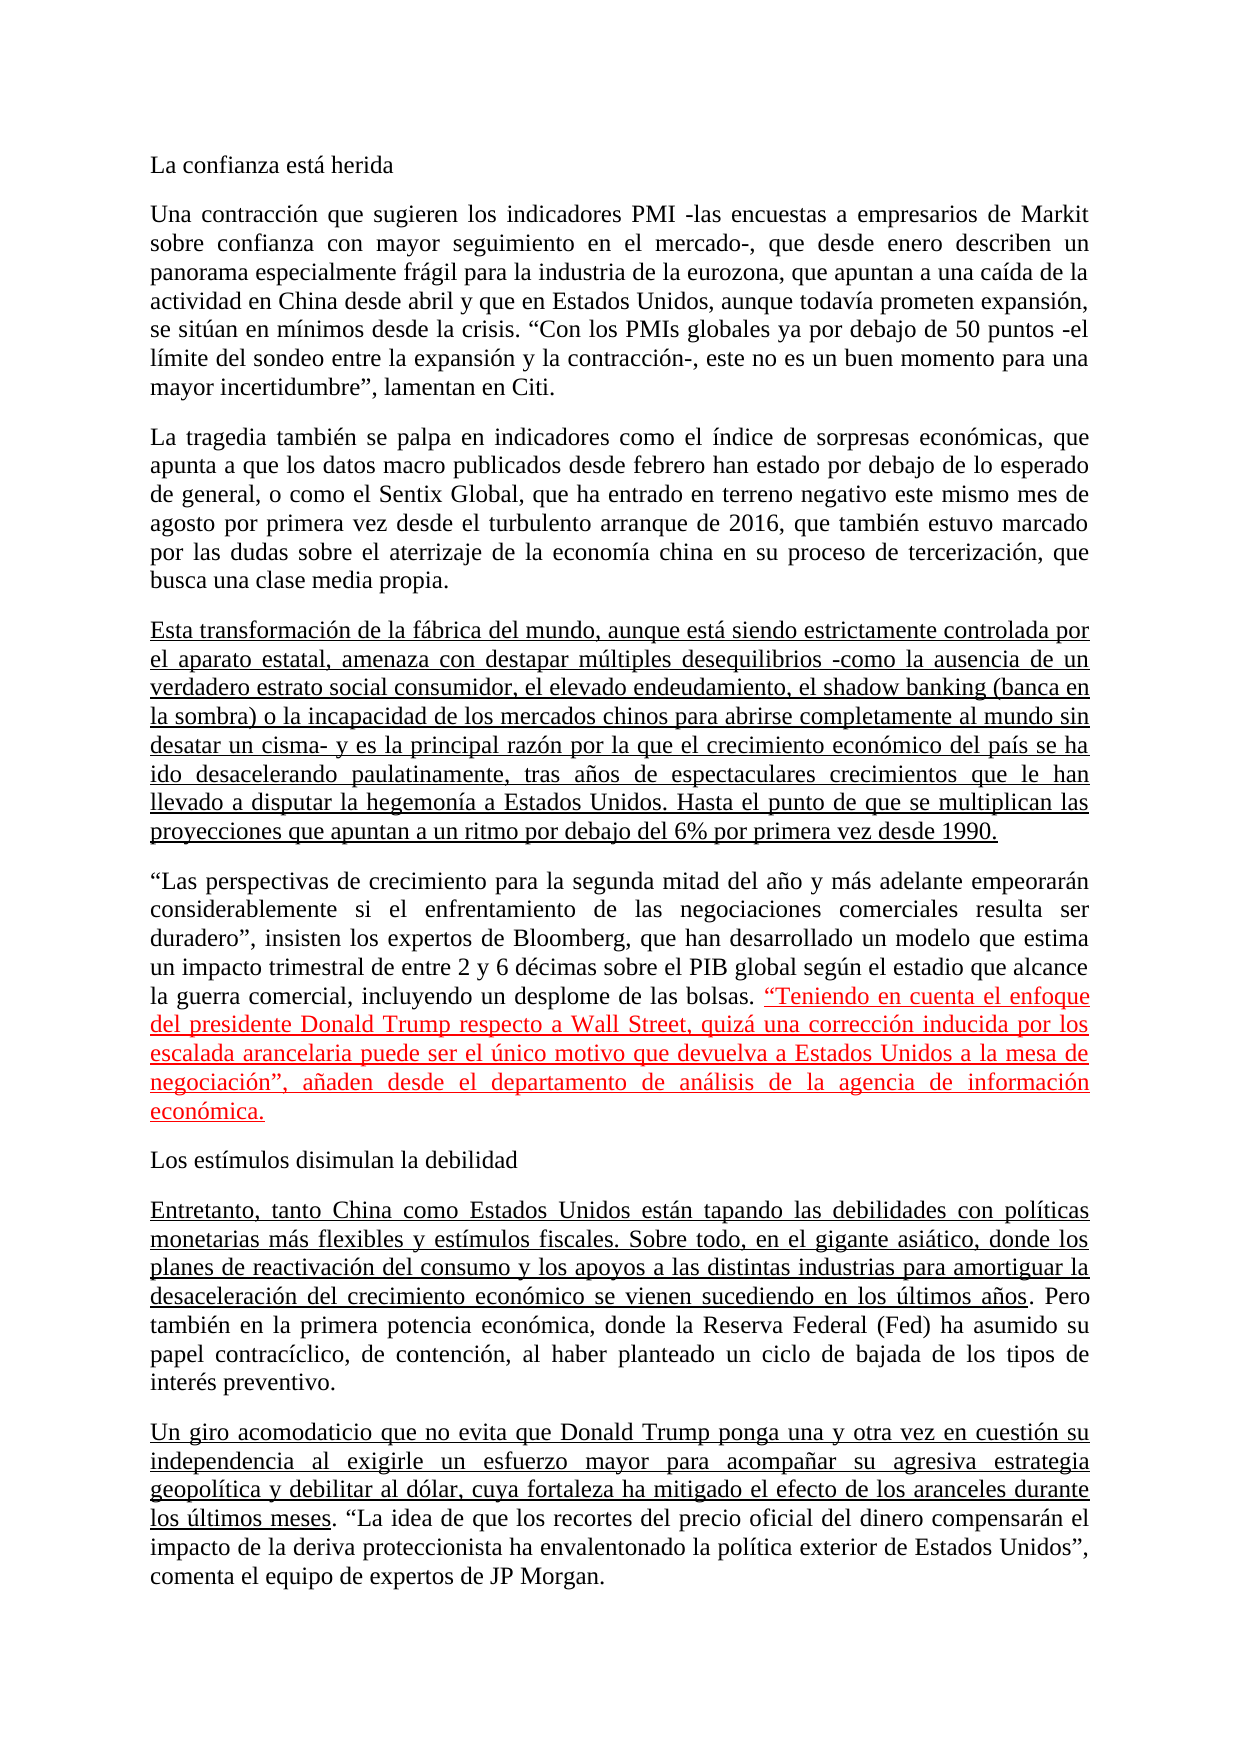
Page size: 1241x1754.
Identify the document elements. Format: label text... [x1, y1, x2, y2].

text Una contracción que sugieren los indicadores PMI -las encuestas a empresarios de Markit sobre confianza con mayor seguimiento en el mercado-, que desde enero describen un panorama especialmente frágil para la industria de la eurozona, que apuntan a una caída de la actividad en China desde abril y que en Estados Unidos, aunque todavía prometen expansión, se sitúan en mínimos desde la crisis. “Con los PMIs globales ya por debajo de 50 puntos -el límite del sondeo entre la expansión y la contracción-, este no es un buen momento para una mayor incertidumbre”, lamentan en Citi. [150, 199, 1090, 401]
text Un giro acomodaticio que no evita que Donald Trump ponga una y otra vez en cuestión su independencia al exigirle un esfuerzo mayor para acompañar su agresiva estrategia geopolítica y debilitar al dólar, cuya fortaleza ha mitigado el efecto de los aranceles durante los últimos meses. “La idea de que los recortes del precio oficial del dinero compensarán el impacto de la deriva proteccionista ha envalentonado la política exterior de Estados Unidos”, comenta el equipo de expertos de JP Morgan. [150, 1501, 1090, 1589]
text La confianza está herida [150, 150, 1090, 179]
text Entretanto, tanto China como Estados Unidos están tapando las debilidades con políticas monetarias más flexibles y estímulos fiscales. Sobre todo, en el gigante asiático, donde los planes de reactivación del consumo y los apoyos a las distintas industrias para amortiguar la desaceleración del crecimiento económico se vienen sucediendo en los últimos años. Pero también en la primera potencia económica, donde la Reserva Federal (Fed) ha asumido su papel contracíclico, de contención, al haber planteado un ciclo de bajada de los tipos de interés preventivo. [150, 1279, 1090, 1396]
text La tragedia también se palpa en indicadores como el índice de sorpresas económicas, que apunta a que los datos macro publicados desde febrero han estado por debajo de lo esperado de general, o como el Sentix Global, que ha entrado en terreno negativo este mismo mes de agosto por primera vez desde el turbulento arranque de 2016, que también estuvo marcado por las dudas sobre el aterrizaje de la economía china en su proceso de tercerización, que busca una clase media propia. [150, 422, 1090, 594]
text “Las perspectivas de crecimiento para la segunda mitad del año y más adelante empeorarán considerablemente si el enfrentamiento de las negociaciones comerciales resulta ser duradero”, insisten los expertos de Bloomberg, que han desarrollado un modelo que estima un impacto trimestral de entre 2 y 6 décimas sobre el PIB global según el estadio que alcance la guerra comercial, incluyendo un desplome de las bolsas. “Teniendo en cuenta el enfoque del presidente Donald Trump respecto a Wall Street, quizá una corrección inducida por los escalada arancelaria puede ser el único motivo que devuelva a Estados Unidos a la mesa de negociación”, añaden desde el departamento de análisis de la agencia de información económica. [150, 866, 1090, 1092]
text Esta transformación de la fábrica del mundo, aunque está siendo estrictamente controlada por el aparato estatal, amenaza con destapar múltiples desequilibrios -como la ausencia de un verdadero estrato social consumidor, el elevado endeudamiento, el shadow banking (banca en la sombra) o la incapacidad de los mercados chinos para abrirse completamente al mundo sin desatar un cisma- y es la principal razón por la que el crecimiento económico del país se ha ido desacelerando paulatinamente, tras años de espectaculares crecimientos que le han llevado a disputar la hegemonía a Estados Unidos. Hasta el punto de que se multiplican las proyecciones que apuntan a un ritmo por debajo del 6% por primera vez desde 1990. [150, 785, 1090, 845]
text Entretanto, tanto China como Estados Unidos están tapando las debilidades con políticas monetarias más flexibles y estímulos fiscales. Sobre todo, en el gigante asiático, donde los planes de reactivación del consumo y los apoyos a las distintas industrias para amortiguar la desaceleración del crecimiento económico se vienen sucediendo en los últimos años. Pero también en la primera potencia económica, donde la Reserva Federal (Fed) ha asumido su papel contracíclico, de contención, al haber planteado un ciclo de bajada de los tipos de interés preventivo. [150, 1221, 1090, 1277]
text Los estímulos disimulan la debilidad [150, 1145, 1090, 1174]
